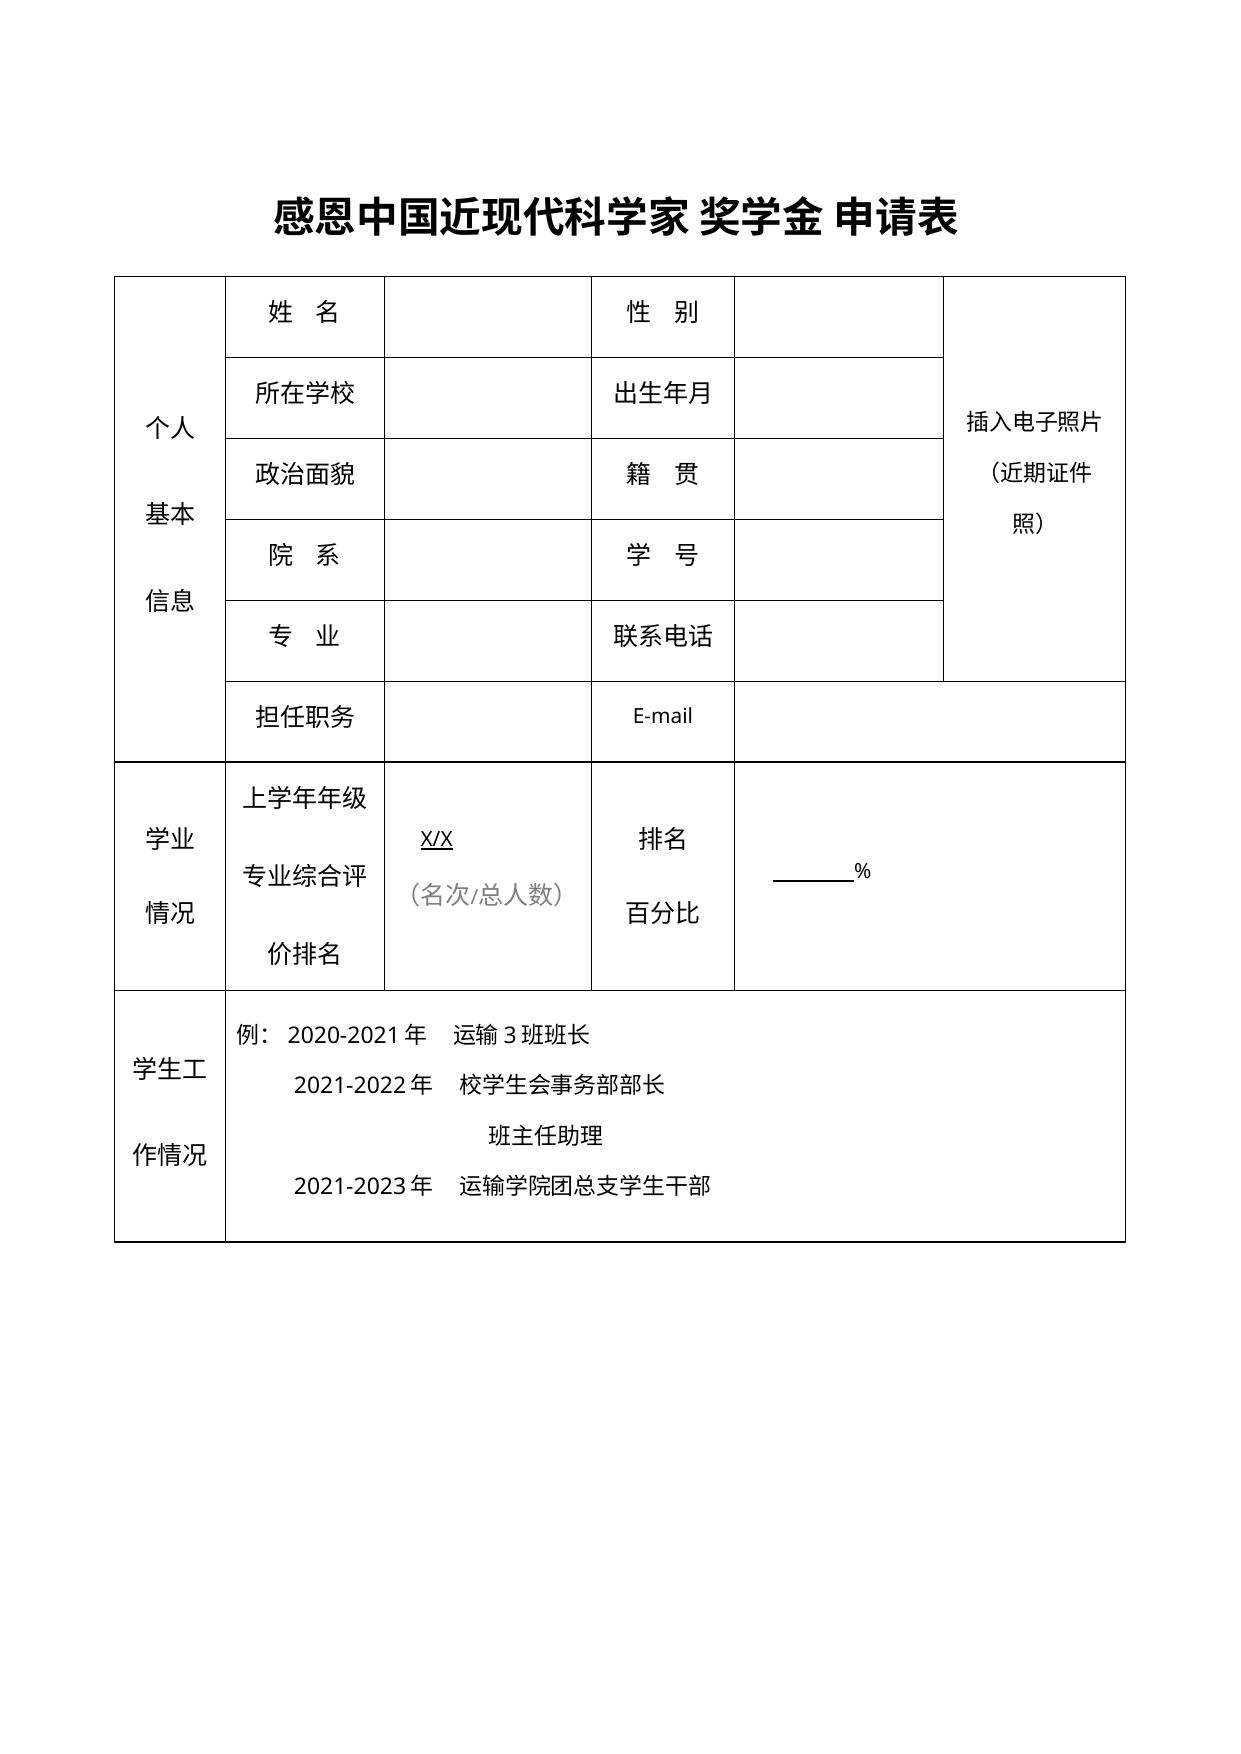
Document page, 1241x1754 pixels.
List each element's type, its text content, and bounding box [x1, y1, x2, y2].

table_cell 联系电话 [592, 601, 734, 681]
table_cell 学 号 [592, 520, 734, 599]
table_cell [385, 439, 591, 519]
table_cell 专 业 [226, 601, 384, 681]
table_cell [385, 601, 591, 681]
table_header 性 别 [592, 277, 734, 357]
table_header 个人 基本 信息 [115, 277, 225, 761]
table_cell 政治面貌 [226, 439, 384, 519]
table_cell [385, 358, 591, 438]
table_cell 籍 贯 [592, 439, 734, 519]
table_header [385, 277, 591, 357]
table_cell [735, 520, 943, 599]
table_cell 例： 2020-2021年 运输3班班长 2021-2022年 校学生会事务部部长 班主任助理 2021-2023年 运输学院团总支学生干部 [226, 991, 1125, 1241]
table_header 插入电子照片 （近期证件照） [944, 277, 1125, 681]
table_cell 担任职务 [226, 682, 384, 761]
table_cell 学业 情况 [115, 763, 225, 990]
table_cell [735, 439, 943, 519]
table_cell [735, 682, 1125, 761]
table_cell [385, 520, 591, 599]
table_cell % [735, 763, 1125, 990]
table_cell [735, 601, 943, 681]
table_header 姓 名 [226, 277, 384, 357]
text 感恩中国近现代科学家 奖学金 申请表 [173, 181, 1059, 249]
table_cell 院 系 [226, 520, 384, 599]
table_cell X/X （名次/总人数） [385, 763, 591, 990]
table_cell 所在学校 [226, 358, 384, 438]
table_cell 出生年月 [592, 358, 734, 438]
table_cell 学生工 作情况 [115, 991, 225, 1241]
table_cell 上学年年级专业综合评价排名 [226, 763, 384, 990]
table_cell 排名 百分比 [592, 763, 734, 990]
table_cell [735, 358, 943, 438]
table_cell [385, 682, 591, 761]
table_header [735, 277, 943, 357]
table_cell E-mail [592, 682, 734, 761]
